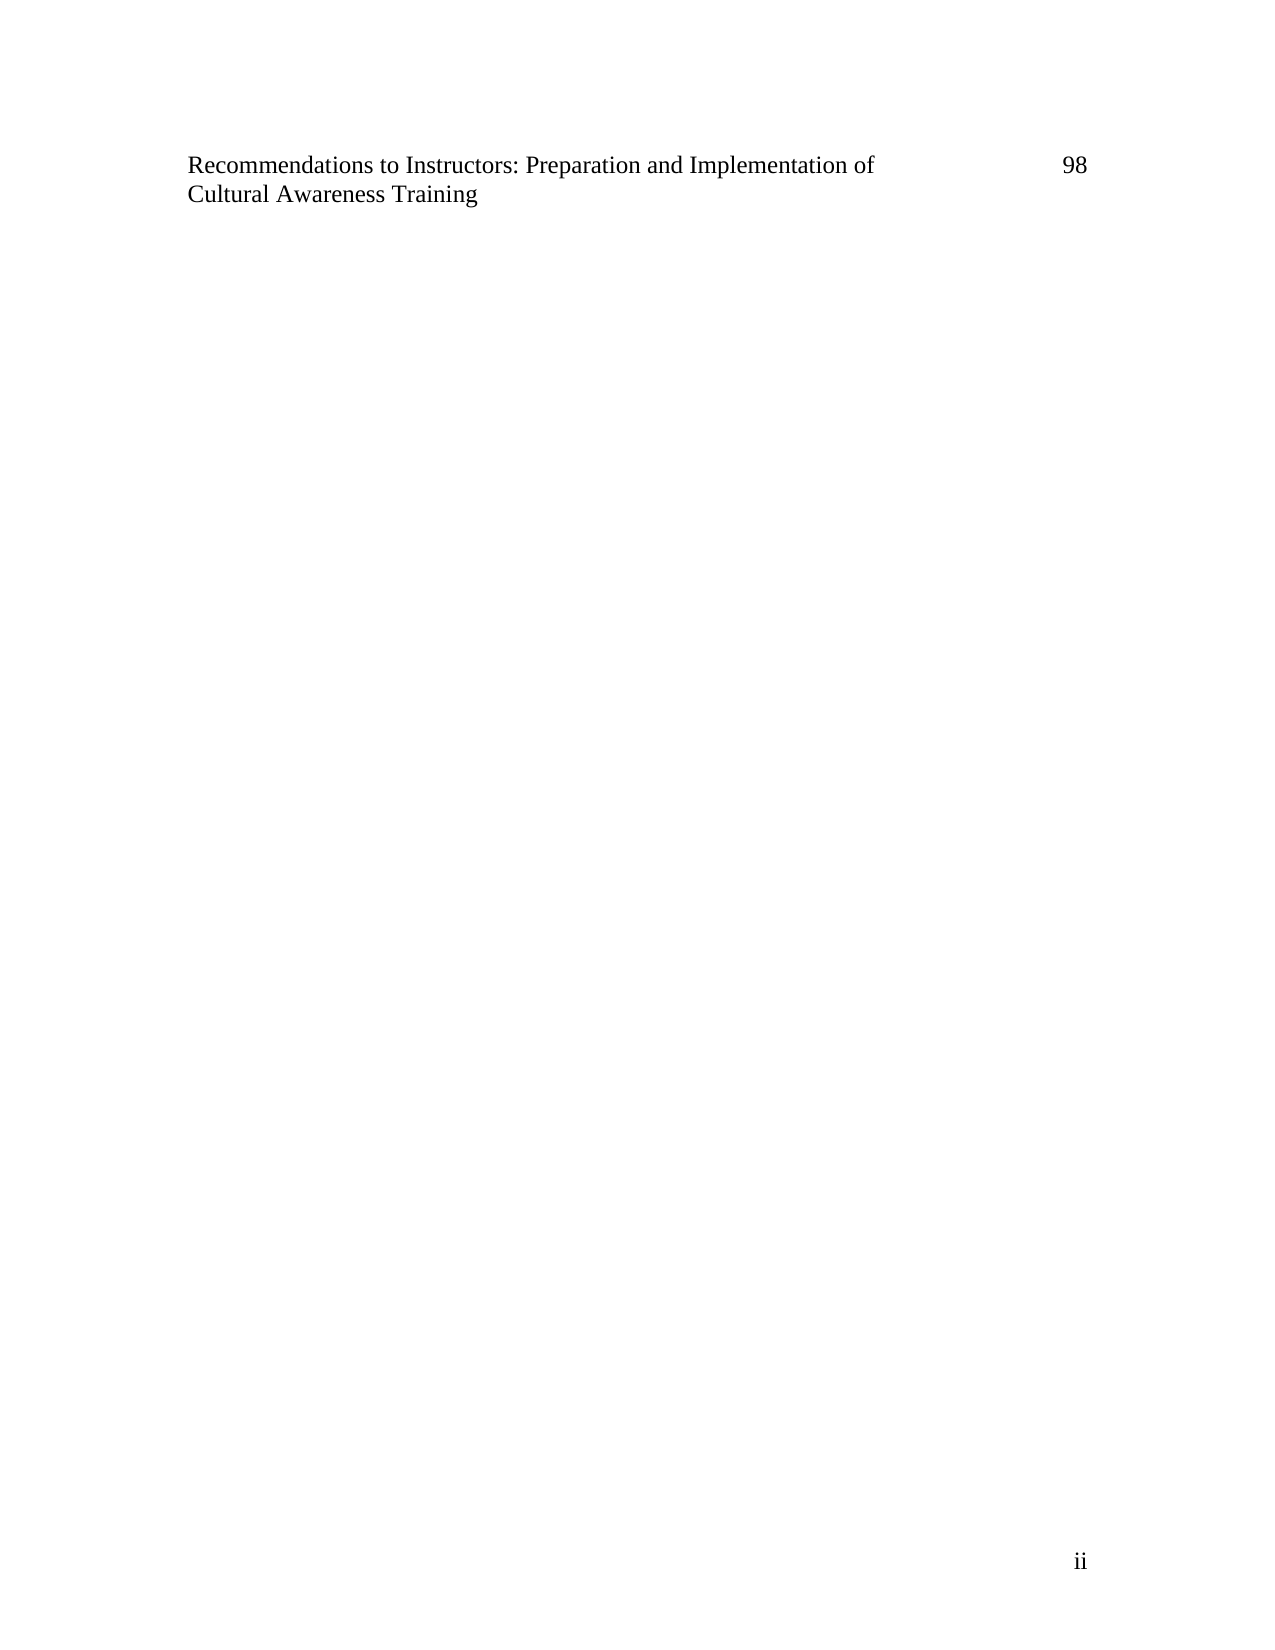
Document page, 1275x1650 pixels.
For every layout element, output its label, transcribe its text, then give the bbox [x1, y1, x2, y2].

text Recommendations to Instructors: Preparation and Implementation of 98 [187, 150, 1087, 179]
text Cultural Awareness Training [187, 179, 1087, 207]
